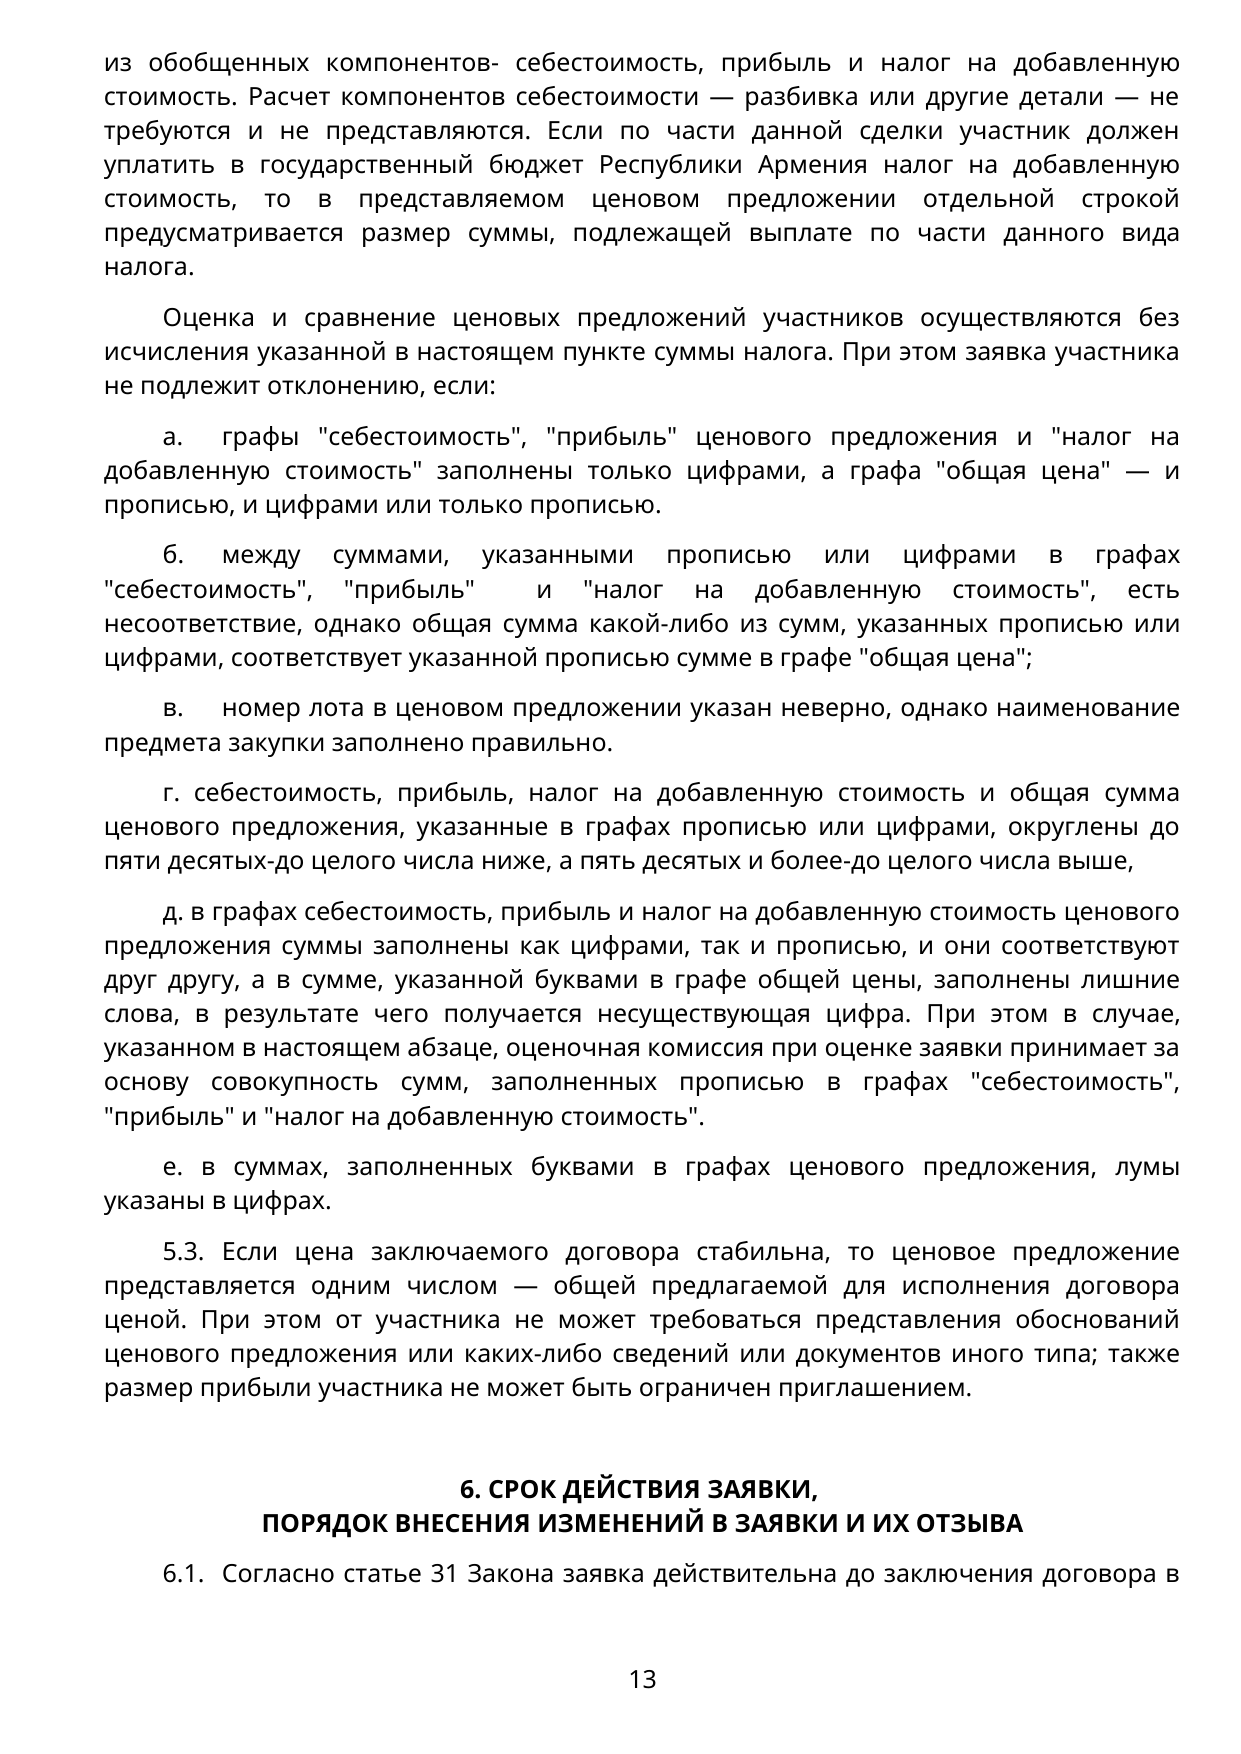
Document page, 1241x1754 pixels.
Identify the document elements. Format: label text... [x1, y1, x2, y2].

text б. между суммами, указанными прописью или цифрами в графах "себестоимость", "прибыль" и "налог на добавленную стоимость", есть несоответствие, однако общая сумма какой-либо из сумм, указанных прописью или цифрами, соответствует указанной прописью сумме в графе "общая цена"; [103, 537, 1181, 673]
text д. в графах себестоимость, прибыль и налог на добавленную стоимость ценового предложения суммы заполнены как цифрами, так и прописью, и они соответствуют друг другу, а в сумме, указанной буквами в графе общей цены, заполнены лишние слова, в результате чего получается несуществующая цифра. При этом в случае, указанном в настоящем абзаце, оценочная комиссия при оценке заявки принимает за основу совокупность сумм, заполненных прописью в графах "себестоимость", "прибыль" и "налог на добавленную стоимость". [103, 894, 1181, 1132]
text а. графы "себестоимость", "прибыль" ценового предложения и "налог на добавленную стоимость" заполнены только цифрами, а графа "общая цена" — и прописью, и цифрами или только прописью. [103, 418, 1181, 521]
text Оценка и сравнение ценовых предложений участников осуществляются без исчисления указанной в настоящем пункте суммы налога. При этом заявка участника не подлежит отклонению, если: [103, 299, 1181, 402]
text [103, 44, 1181, 283]
text в. номер лота в ценовом предложении указан неверно, однако наименование предмета закупки заполнено правильно. [103, 690, 1181, 758]
text 5.3. Если цена заключаемого договора стабильна, то ценовое предложение представляется одним числом — общей предлагаемой для исполнения договора ценой. При этом от участника не может требоваться представления обоснований ценового предложения или каких-либо сведений или документов иного типа; также размер прибыли участника не может быть ограничен приглашением. [103, 1234, 1181, 1404]
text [103, 1556, 1181, 1590]
text г. себестоимость, прибыль, налог на добавленную стоимость и общая сумма ценового предложения, указанные в графах прописью или цифрами, округлены до пяти десятых-до целого числа ниже, а пять десятых и более-до целого числа выше, [103, 775, 1181, 877]
text е. в суммах, заполненных буквами в графах ценового предложения, лумы указаны в цифрах. [103, 1149, 1181, 1217]
text 6. СРОК ДЕЙСТВИЯ ЗАЯВКИ, ПОРЯДОК ВНЕСЕНИЯ ИЗМЕНЕНИЙ В ЗАЯВКИ И ИХ ОТЗЫВА [162, 1471, 1122, 1539]
